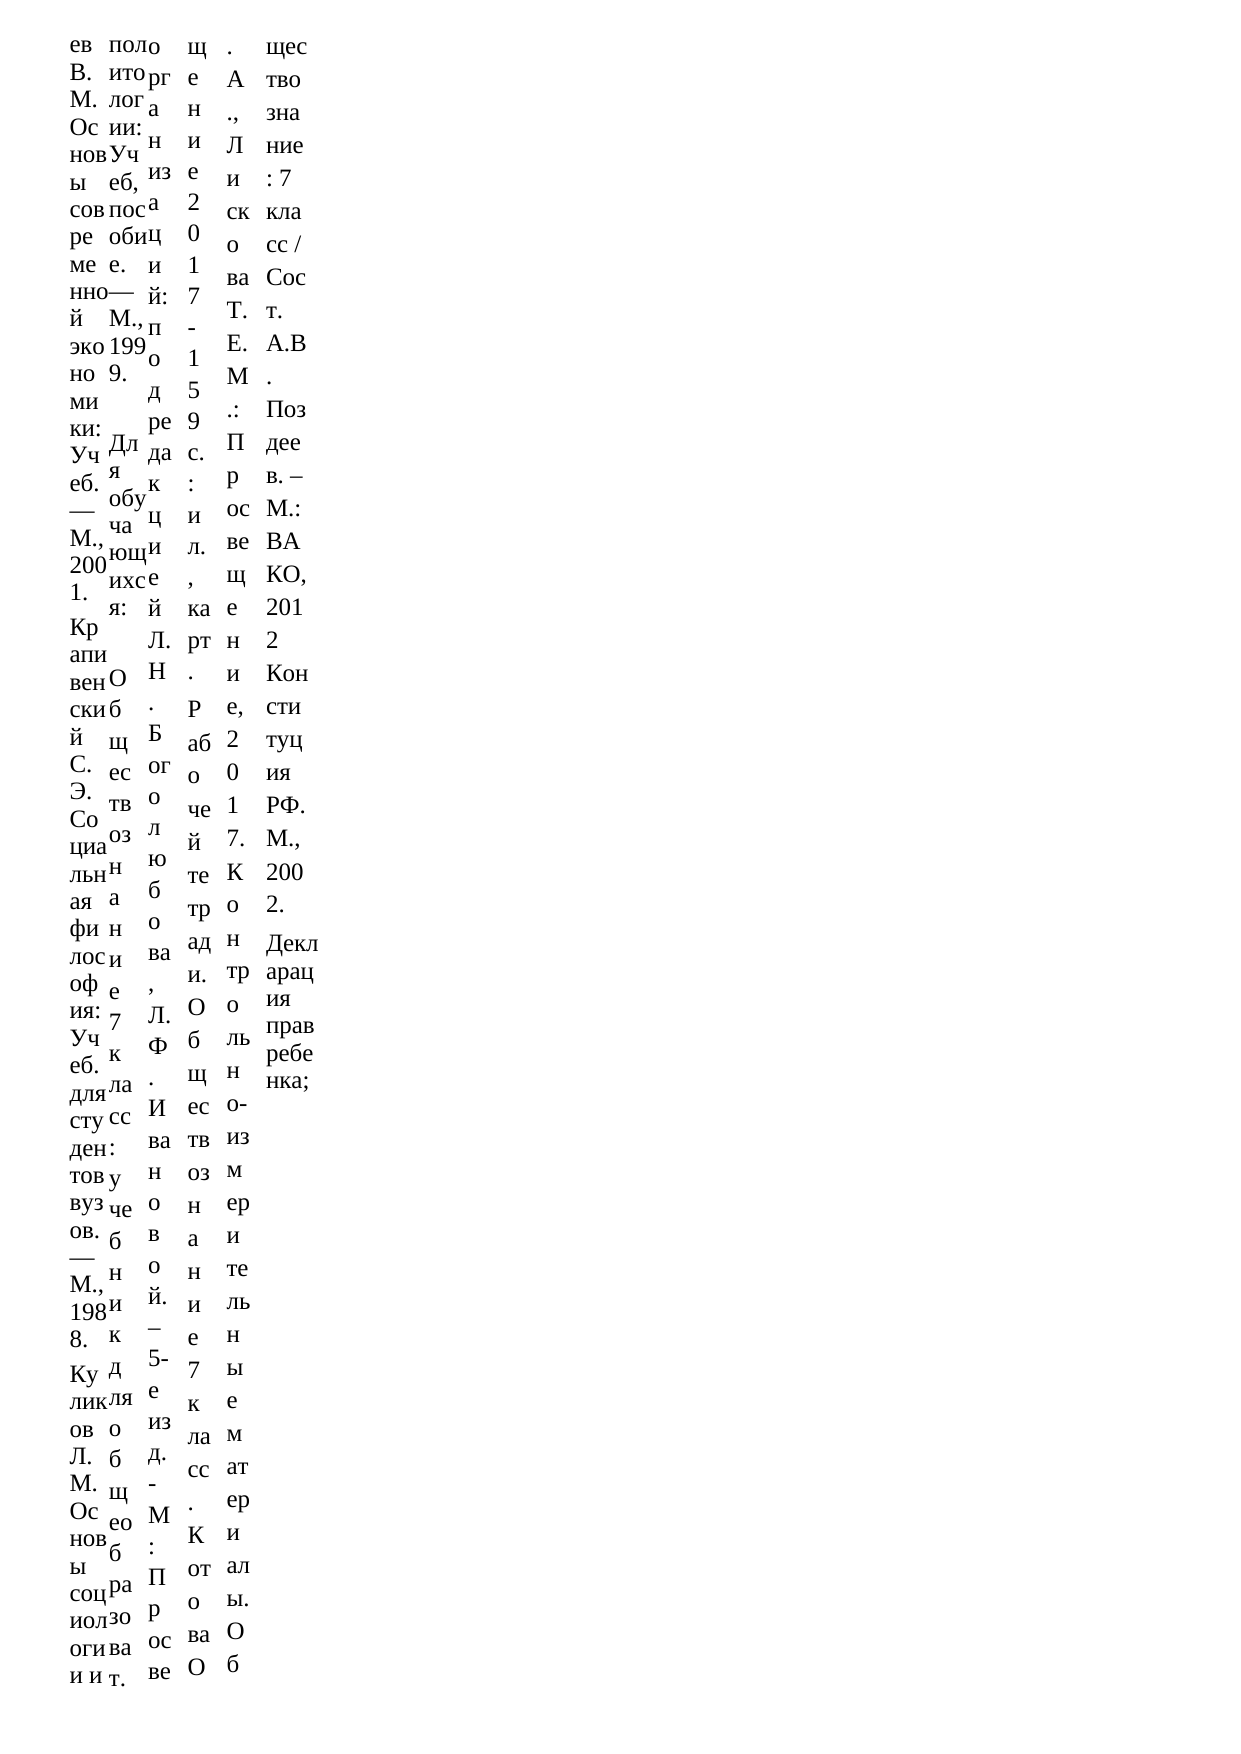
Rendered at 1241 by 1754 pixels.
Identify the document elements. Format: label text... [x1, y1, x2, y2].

text Крапивенский С. Э. Социальная философия: Учеб. для студентов вузов.— М., 1988. [69, 613, 109, 1353]
text Рабочей тетради. Обществознание 7 класс. Котова О.А., Лискова Т.Е. М.: Просвещение, 2017. Контрольно-измерительные материалы. Обществознание: 7 класс / Сост. А.В. Поздеев. – М.: ВАКО, 2012 Конституция РФ. М., 2002. [266, 31, 308, 918]
text Для обучающихся: [109, 429, 148, 621]
text Рабочей тетради. Обществознание 7 класс. Котова О.А., Лискова Т.Е. М.: Просвещение, 2017. Контрольно-измерительные материалы. Обществознание: 7 класс / Сост. А.В. Поздеев. – М.: ВАКО, 2012 Конституция РФ. М., 2002. [187, 694, 211, 1681]
text Куликов Л. М. Основы социологии и политологии: Учеб, пособие.— М., 1999. [109, 31, 148, 387]
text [187, 31, 211, 685]
text Куликов Л. М. Основы социологии и политологии: Учеб, пособие.— М., 1999. [69, 1360, 109, 1689]
text Декларация прав ребенка; [266, 930, 323, 1094]
text Рабочей тетради. Обществознание 7 класс. Котова О.А., Лискова Т.Е. М.: Просвещение, 2017. Контрольно-измерительные материалы. Обществознание: 7 класс / Сост. А.В. Поздеев. – М.: ВАКО, 2012 Конституция РФ. М., 2002. [226, 31, 251, 1678]
text Козырев В. М. Основы современной экономики: Учеб.— М., 2001. [69, 31, 109, 606]
